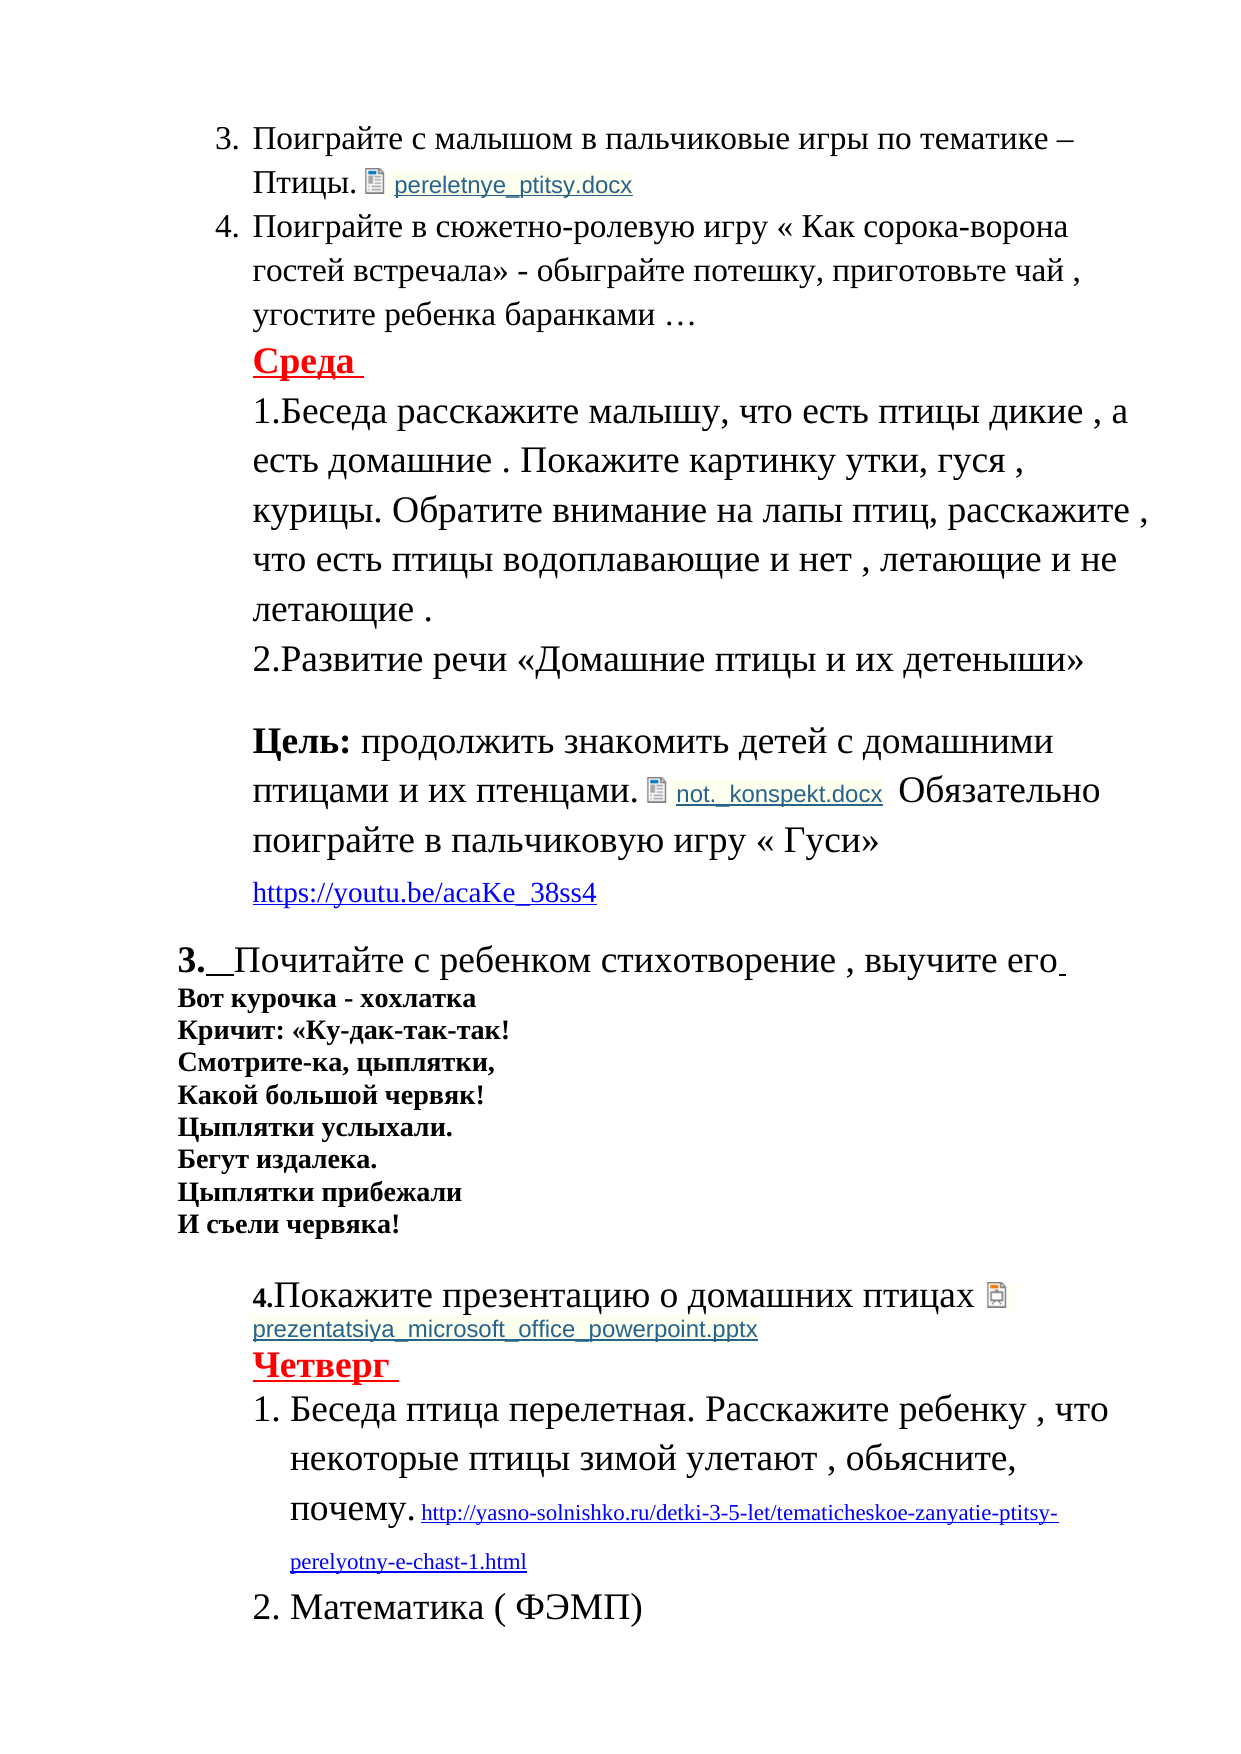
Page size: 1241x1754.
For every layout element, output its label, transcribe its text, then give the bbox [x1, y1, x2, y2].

list Математика ( ФЭМП) [252, 1584, 1152, 1627]
text Цыплятки услыхали. Бегут издалека. Цыплятки прибежали И съели червяка! [177, 1110, 1152, 1240]
list 1.Беседа расскажите малышу, что есть птицы дикие , а есть домашние . Покажите картинку утки, гуся , курицы. Обратите внимание на лапы птиц, расскажите , что есть птицы водоплавающие и нет , летающие и не летающие . [252, 388, 1152, 629]
picture [362, 168, 388, 194]
text 4.Покажите презентацию о домашних птицах prezentatsiya_microsoft_office_powerpoint.pptx [252, 1272, 1152, 1343]
list Цель: продолжить знакомить детей с домашними птицами и их птенцами. not._konspekt.docx Обязательно поиграйте в пальчиковую игру « Гуси» https://youtu.be/acaKe_38ss4 [252, 686, 1152, 910]
list Беседа птица перелетная. Расскажите ребенку , что некоторые птицы зимой улетают , обьясните, почему. http://yasno-solnishko.ru/detki-3-5-let/tematicheskoe-zanyatie-ptitsy-perelyotny-e-chast-1.html [252, 1386, 1152, 1578]
picture [644, 777, 670, 803]
text Четверг [252, 1343, 1152, 1386]
text 3. Почитайте с ребенком стихотворение , выучите его [177, 937, 1152, 981]
text Вот курочка - хохлатка Кричит: «Ку-дак-так-так! Смотрите-ка, цыплятки, Какой большой червяк! [177, 981, 1152, 1110]
list Поиграйте с малышом в пальчиковые игры по тематике – Птицы. pereletnye_ptitsy.docx [215, 118, 1152, 201]
list 2.Развитие речи «Домашние птицы и их детеныши» [252, 636, 1152, 679]
picture [984, 1282, 1010, 1308]
list Среда [252, 338, 1152, 382]
list Поиграйте в сюжетно-ролевую игру « Как сорока-ворона гостей встречала» - обыграйте потешку, приготовьте чай , угостите ребенка баранками … [215, 206, 1152, 333]
